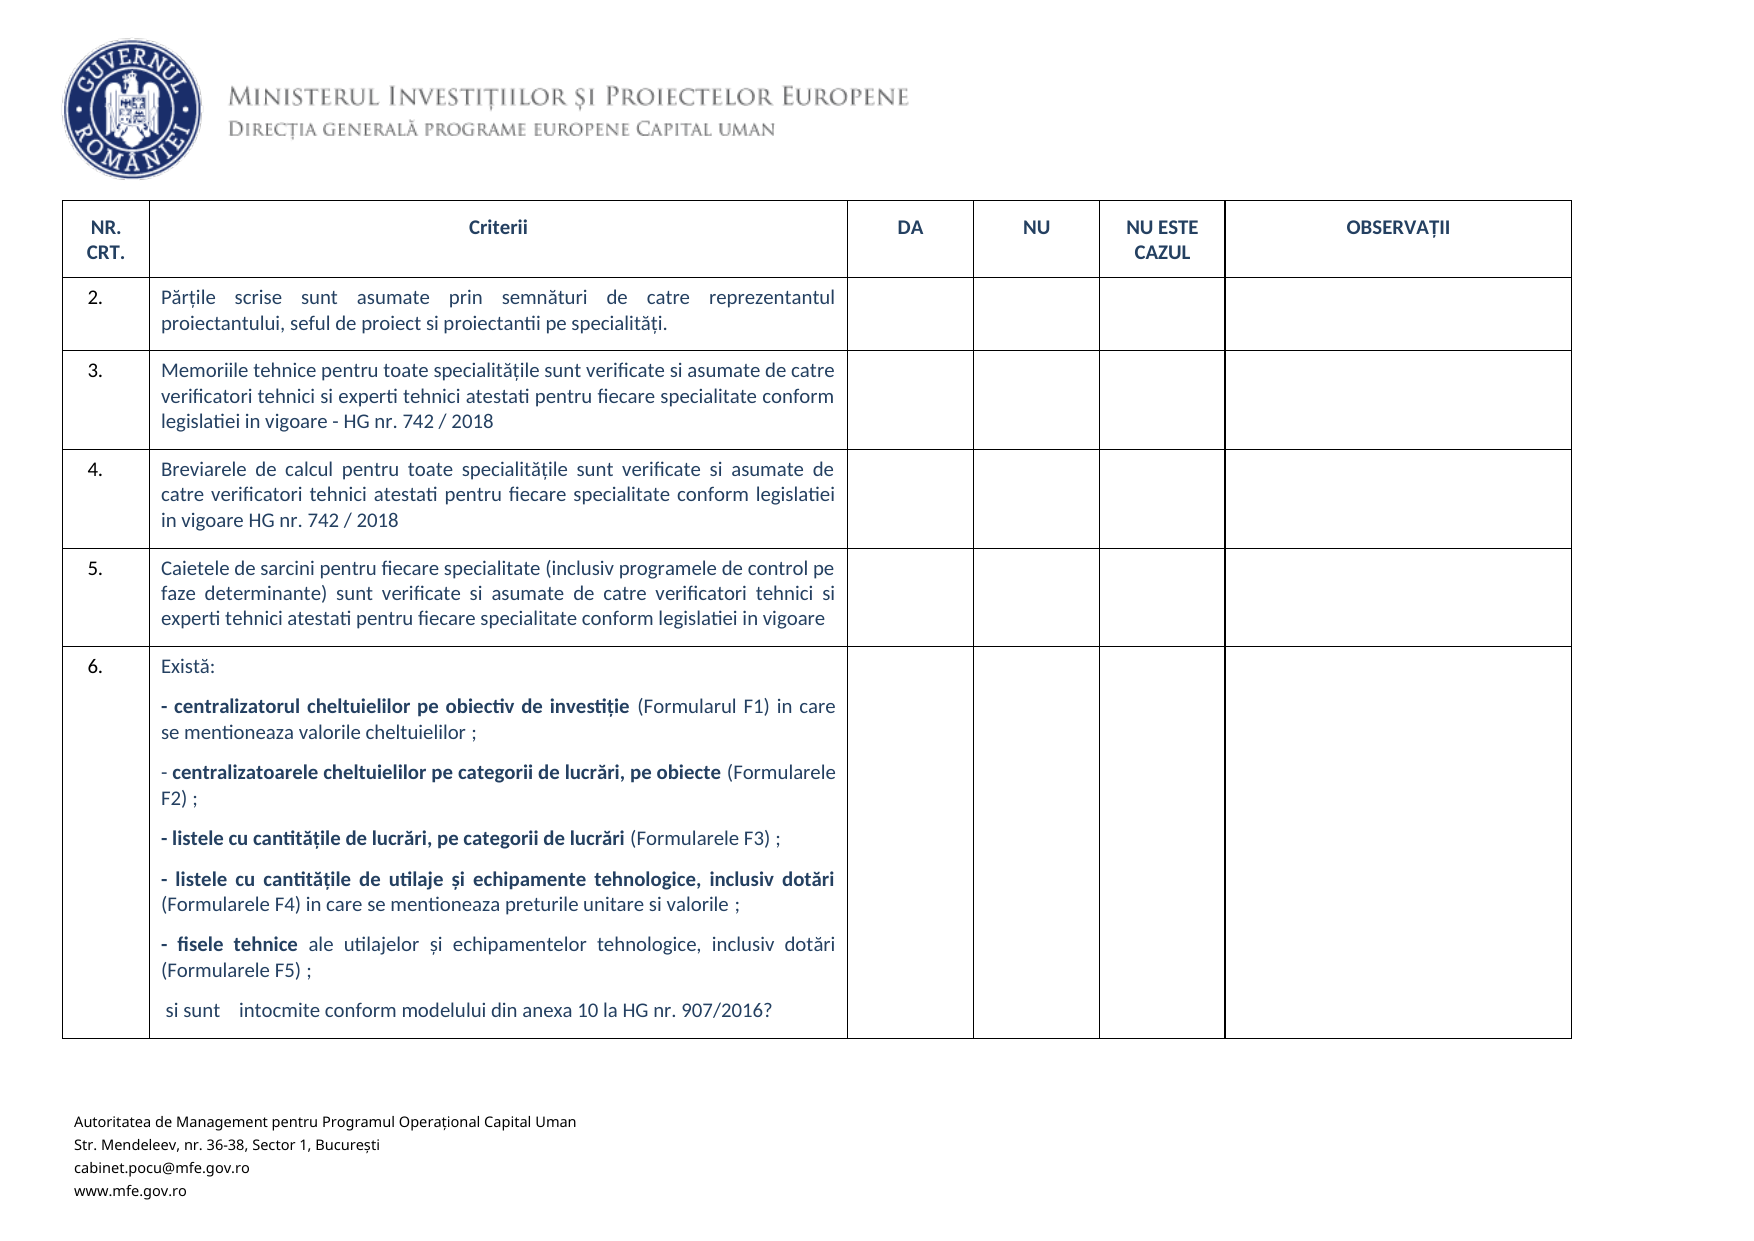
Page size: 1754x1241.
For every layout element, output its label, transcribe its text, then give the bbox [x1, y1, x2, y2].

table_cell Există: - centralizatorul cheltuielilor pe obiectiv de investiţie (Formularul F1) in care se mentioneaza valorile cheltuielilor ; - centralizatoarele cheltuielilor pe categorii de lucrări, pe obiecte (Formularele F2) ; - listele cu cantităţile de lucrări, pe categorii de lucrări (Formularele F3) ; - listele cu cantităţile de utilaje şi echipamente tehnologice, inclusiv dotări (Formularele F4) in care se mentioneaza preturile unitare si valorile ; - fisele tehnice ale utilajelor şi echipamentelor tehnologice, inclusiv dotări (Formularele F5) ; si sunt intocmite conform modelului din anexa 10 la HG nr. 907/2016? [150, 647, 847, 1038]
table_cell [1226, 450, 1571, 547]
table_cell Caietele de sarcini pentru fiecare specialitate (inclusiv programele de control pe faze determinante) sunt verificate si asumate de catre verificatori tehnici si experti tehnici atestati pentru fiecare specialitate conform legislatiei in vigoare [150, 549, 847, 646]
table_header NU [974, 201, 1099, 277]
table_header NR. CRT. [63, 201, 149, 277]
table_cell [1226, 549, 1571, 646]
table_cell [1100, 549, 1224, 646]
table_cell [1100, 450, 1224, 547]
picture [59, 35, 1053, 181]
table_cell [974, 647, 1099, 1038]
table_header DA [848, 201, 973, 277]
table_cell [63, 351, 149, 449]
table_cell [1100, 647, 1224, 1038]
table_header OBSERVAŢII [1226, 201, 1571, 277]
table_cell [848, 549, 973, 646]
table_cell [974, 549, 1099, 646]
table_cell [63, 450, 149, 547]
table_cell [848, 278, 973, 350]
table_cell [974, 278, 1099, 350]
table_cell [1100, 351, 1224, 449]
table_cell [1100, 278, 1224, 350]
table_cell Memoriile tehnice pentru toate specialităţile sunt verificate si asumate de catre verificatori tehnici si experti tehnici atestati pentru fiecare specialitate conform legislatiei in vigoare - HG nr. 742 / 2018 [150, 351, 847, 449]
table_cell [1226, 647, 1571, 1038]
table_header Criterii [150, 201, 847, 277]
table_cell Părţile scrise sunt asumate prin semnături de catre reprezentantul proiectantului, seful de proiect si proiectantii pe specialităţi. [150, 278, 847, 350]
table_cell [974, 450, 1099, 547]
table_cell [63, 549, 149, 646]
table_cell [1226, 351, 1571, 449]
table_cell [63, 278, 149, 350]
table_header NU ESTE CAZUL [1100, 201, 1224, 277]
table_cell Breviarele de calcul pentru toate specialităţile sunt verificate si asumate de catre verificatori tehnici atestati pentru fiecare specialitate conform legislatiei in vigoare HG nr. 742 / 2018 [150, 450, 847, 547]
table_cell [974, 351, 1099, 449]
table_cell [1226, 278, 1571, 350]
table_cell [848, 450, 973, 547]
table_cell [848, 351, 973, 449]
table_cell [848, 647, 973, 1038]
table_cell [63, 647, 149, 1038]
